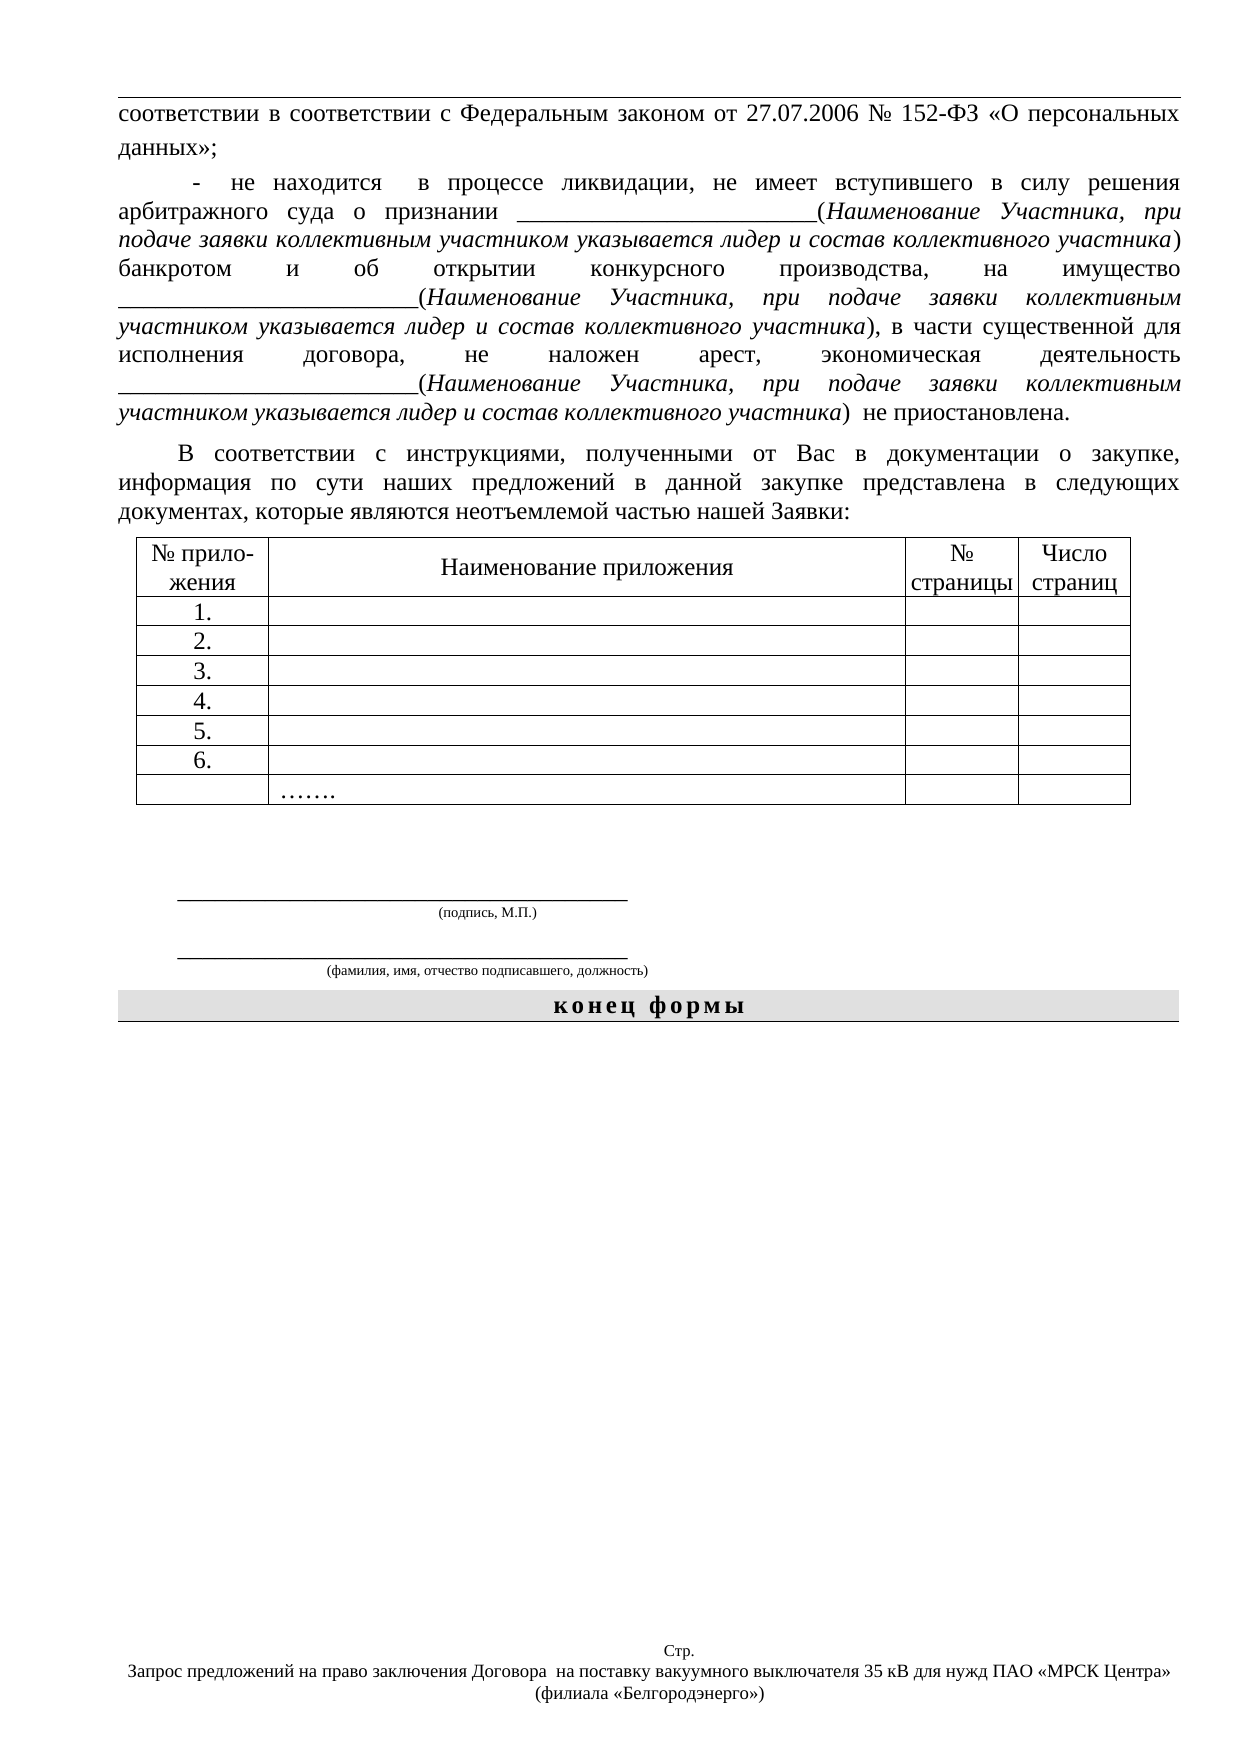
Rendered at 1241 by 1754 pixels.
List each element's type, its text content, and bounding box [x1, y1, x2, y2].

table_cell [269, 656, 905, 685]
table_cell [1019, 746, 1130, 774]
table_cell [906, 775, 1018, 804]
text ____________________________________ [118, 933, 1181, 961]
table_cell 5. [137, 716, 268, 744]
table_cell [1019, 775, 1130, 804]
table_cell [1019, 716, 1130, 744]
table_header № страницы [906, 538, 1018, 596]
table_cell [1019, 626, 1130, 655]
table_cell [906, 597, 1018, 625]
table_cell [1019, 686, 1130, 715]
text В соответствии с инструкциями, полученными от Вас в документации о закупке, информация по сути наших предложений в данной закупке представлена в следующих документах, которые являются неотъемлемой частью нашей Заявки: [118, 438, 1181, 524]
table_cell 6. [137, 746, 268, 774]
table_cell ……. [269, 775, 905, 804]
table_cell [906, 656, 1018, 685]
table_cell [1019, 656, 1130, 685]
table_cell [906, 686, 1018, 715]
table_cell 2. [137, 626, 268, 655]
table_header № прило-жения [137, 538, 268, 596]
table_cell [1019, 597, 1130, 625]
table_cell [269, 746, 905, 774]
table_cell [269, 626, 905, 655]
table_cell 1. [137, 597, 268, 625]
table_cell [269, 716, 905, 744]
table_cell [906, 746, 1018, 774]
table_cell [906, 626, 1018, 655]
table_cell [137, 775, 268, 804]
list не находится в процессе ликвидации, не имеет вступившего в силу решения арбитражного суда о признании ________________________(Наименование Участника, при подаче заявки коллективным участником указывается лидер и состав коллективного участника) банкротом и об открытии конкурсного производства, на имущество ________________________(Наименование Участника, при подаче заявки коллективным участником указывается лидер и состав коллективного участника), в части существенной для исполнения договора, не наложен арест, экономическая деятельность ________________________(Наименование Участника, при подаче заявки коллективным участником указывается лидер и состав коллективного участника) не приостановлена. [118, 167, 1181, 426]
text (фамилия, имя, отчество подписавшего, должность) [118, 961, 797, 990]
table_header Наименование приложения [269, 538, 905, 596]
table_cell [906, 716, 1018, 744]
text ____________________________________ [118, 875, 1181, 904]
text конец формы [118, 990, 1179, 1021]
table_header Число страниц [1019, 538, 1130, 596]
table_cell 3. [137, 656, 268, 685]
table_cell 4. [137, 686, 268, 715]
table_cell [269, 686, 905, 715]
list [118, 98, 1181, 161]
table_cell [269, 597, 905, 625]
text (подпись, М.П.) [118, 904, 797, 933]
